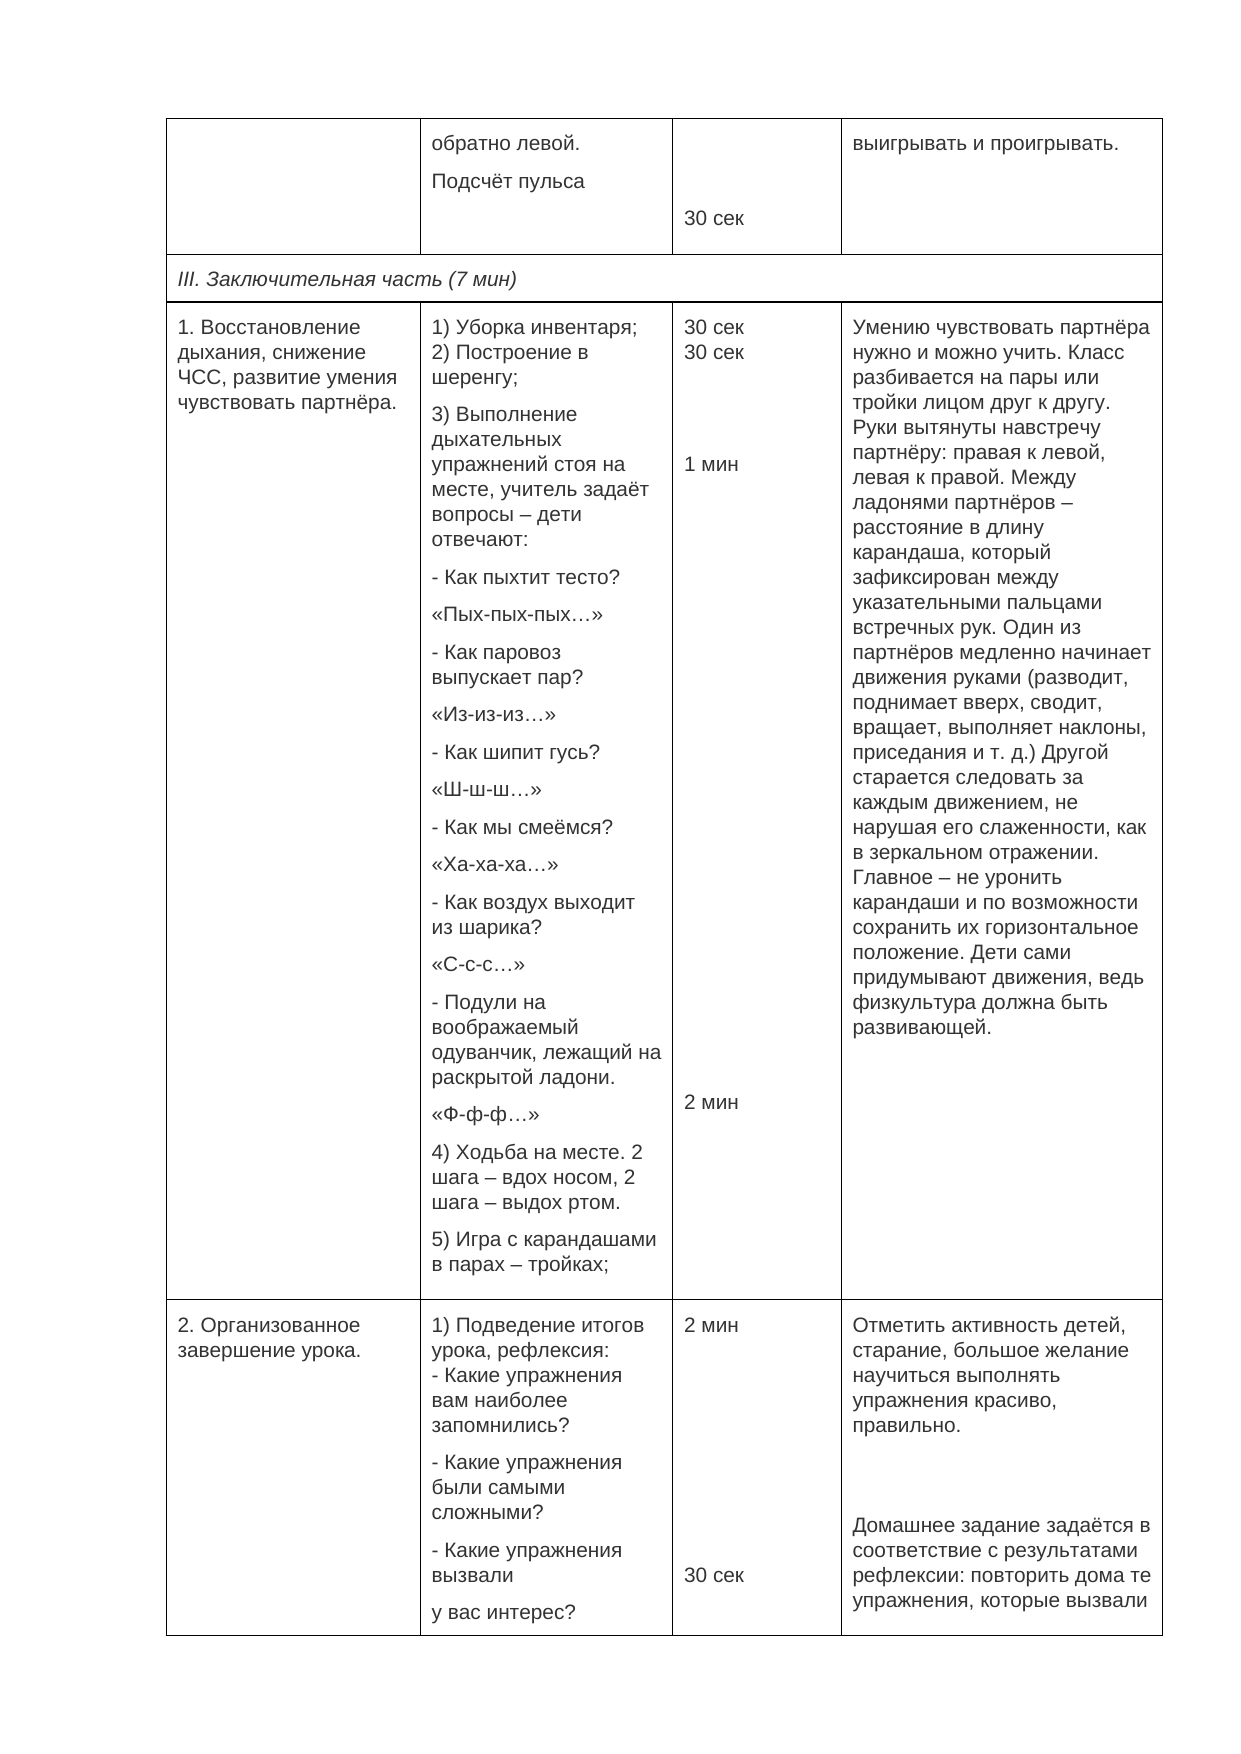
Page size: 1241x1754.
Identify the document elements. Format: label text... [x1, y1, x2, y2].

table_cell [167, 1300, 420, 1635]
table_cell 1. Восстановление дыхания, снижение ЧСС, развитие умения чувствовать партнёра. [167, 303, 420, 1299]
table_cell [421, 119, 672, 253]
table_cell 30 сек [673, 119, 841, 253]
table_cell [421, 1300, 672, 1635]
table_cell 1) Уборка инвентаря; 2) Построение в шеренгу; 3) Выполнение дыхательных упражнений стоя на месте, учитель задаёт вопросы – дети отвечают: - Как пыхтит тесто? «Пых-пых-пых…» - Как паровоз выпускает пар? «Из-из-из…» - Как шипит гусь? «Ш-ш-ш…» - Как мы смеёмся? «Ха-ха-ха…» - Как воздух выходит из шарика? «С-с-с…» - Подули на воображаемый одуванчик, лежащий на раскрытой ладони. «Ф-ф-ф…» 4) Ходьба на месте. 2 шага – вдох носом, 2 шага – выдох ртом. 5) Игра с карандашами в парах – тройках; [421, 303, 672, 1299]
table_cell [842, 1300, 1162, 1635]
table_cell Умению чувствовать партнёра нужно и можно учить. Класс разбивается на пары или тройки лицом друг к другу. Руки вытянуты навстречу партнёру: правая к левой, левая к правой. Между ладонями партнёров – расстояние в длину карандаша, который зафиксирован между указательными пальцами встречных рук. Один из партнёров медленно начинает движения руками (разводит, поднимает вверх, сводит, вращает, выполняет наклоны, приседания и т. д.) Другой старается следовать за каждым движением, не нарушая его слаженности, как в зеркальном отражении. Главное – не уронить карандаши и по возможности сохранить их горизонтальное положение. Дети сами придумывают движения, ведь физкультура должна быть развивающей. [842, 303, 1162, 1299]
table_cell 30 сек 30 сек 1 мин 2 мин [673, 303, 841, 1299]
table_cell 2 мин 30 сек 30 сек [673, 1300, 841, 1635]
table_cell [842, 119, 1162, 253]
table_cell [167, 119, 420, 253]
table_cell III. Заключительная часть (7 мин) [167, 255, 1162, 301]
